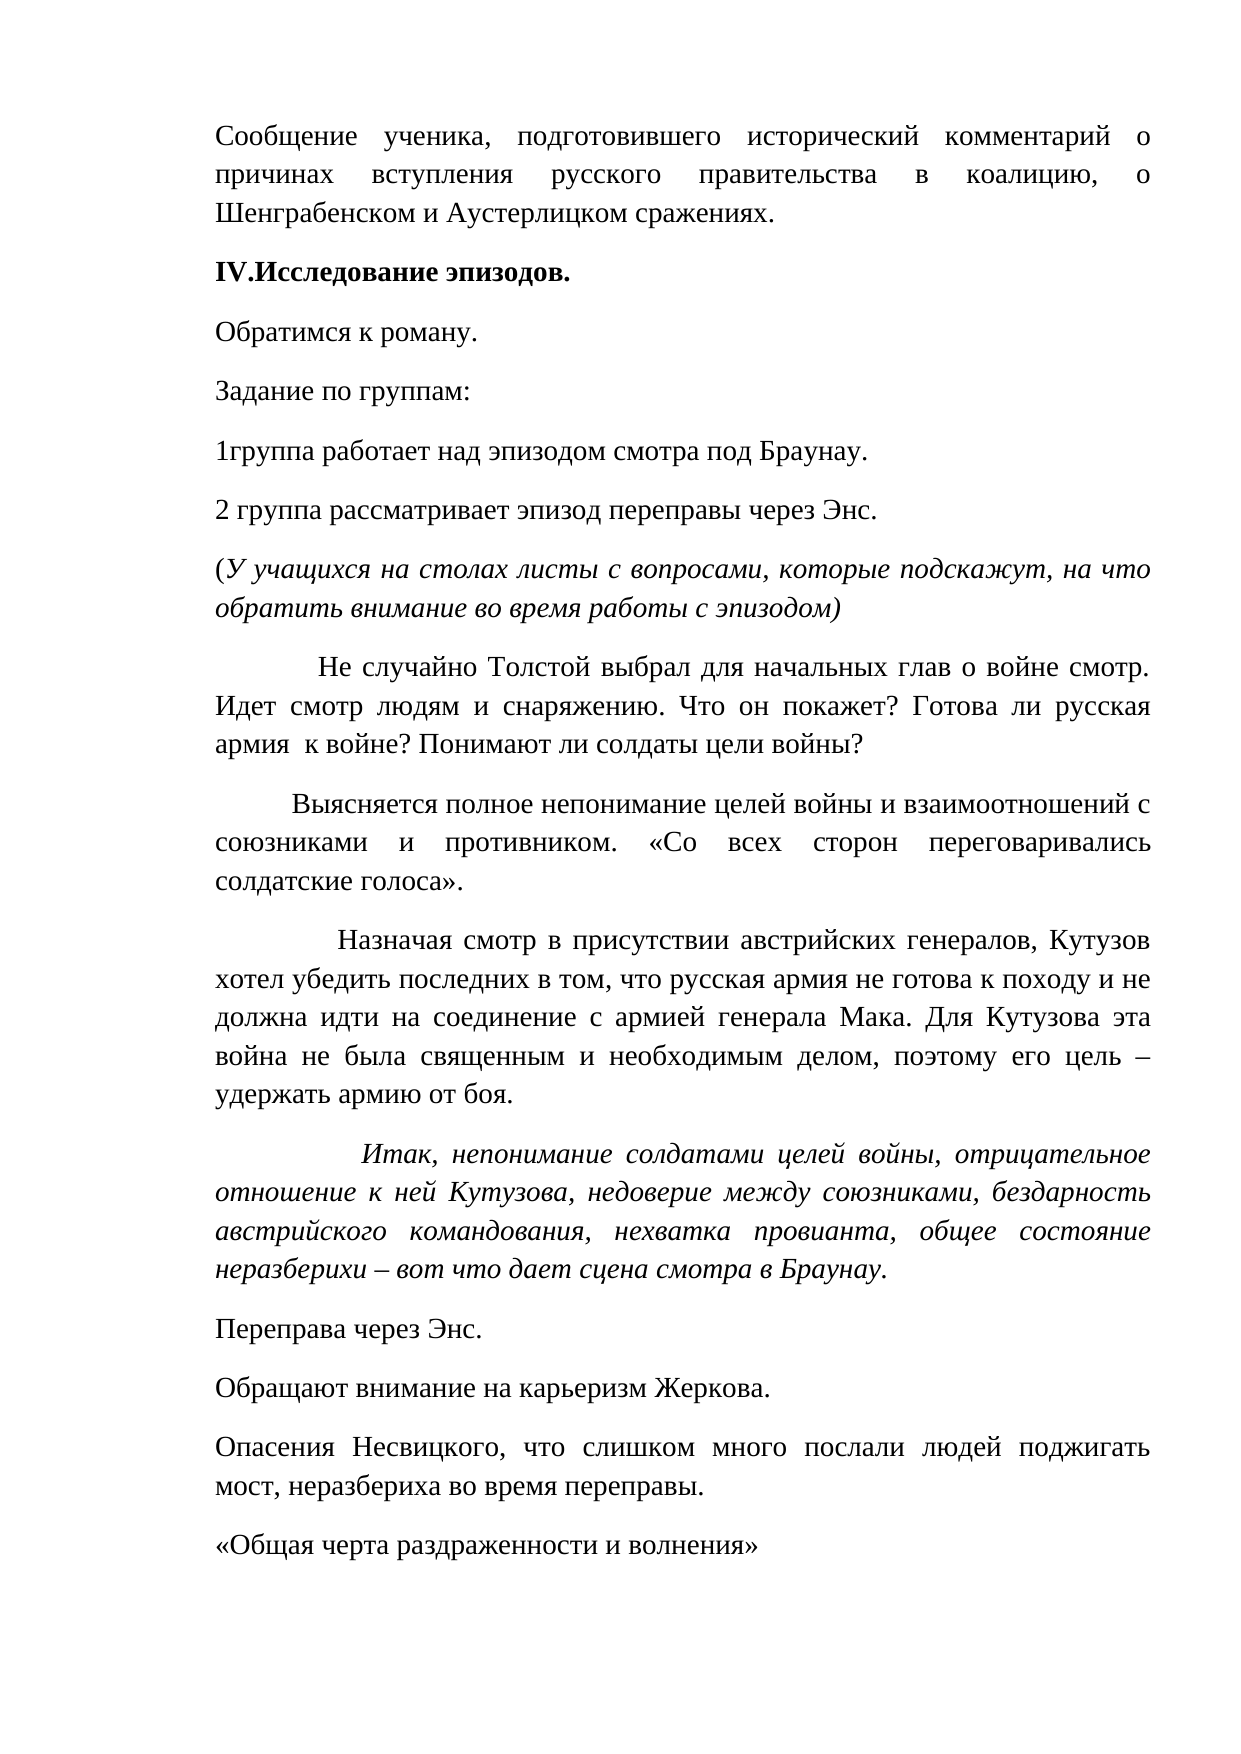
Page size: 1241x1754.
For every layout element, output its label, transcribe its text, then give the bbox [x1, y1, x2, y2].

text «Общая черта раздраженности и волнения» [215, 1527, 1152, 1561]
text 1группа работает над эпизодом смотра под Браунау. [215, 433, 1152, 466]
text 2 группа рассматривает эпизод переправы через Энс. [215, 492, 1152, 526]
text IV.Исследование эпизодов. [215, 254, 1152, 288]
text Не случайно Толстой выбрал для начальных глав о войне смотр. Идет смотр людям и снаряжению. Что он покажет? Готова ли русская армия к войне? Понимают ли солдаты цели войны? [215, 649, 1152, 760]
text Задание по группам: [215, 373, 1152, 407]
text Назначая смотр в присутствии австрийских генералов, Кутузов хотел убедить последних в том, что русская армия не готова к походу и не должна идти на соединение с армией генерала Мака. Для Кутузова эта война не была священным и необходимым делом, поэтому его цель – удержать армию от боя. [215, 922, 1152, 1110]
text (У учащихся на столах листы с вопросами, которые подскажут, на что обратить внимание во время работы с эпизодом) [215, 551, 1152, 623]
text Обратимся к роману. [215, 314, 1152, 347]
text Переправа через Энс. [215, 1311, 1152, 1344]
text Опасения Несвицкого, что слишком много послали людей поджигать мост, неразбериха во время переправы. [215, 1429, 1152, 1502]
text Итак, непонимание солдатами целей войны, отрицательное отношение к ней Кутузова, недоверие между союзниками, бездарность австрийского командования, нехватка провианта, общее состояние неразберихи – вот что дает сцена смотра в Браунау. [215, 1136, 1152, 1285]
text Обращают внимание на карьеризм Жеркова. [215, 1370, 1152, 1404]
text Сообщение ученика, подготовившего исторический комментарий о причинах вступления русского правительства в коалицию, о Шенграбенском и Аустерлицком сражениях. [215, 118, 1152, 229]
text Выясняется полное непонимание целей войны и взаимоотношений с союзниками и противником. «Со всех сторон переговаривались солдатские голоса». [215, 786, 1152, 896]
